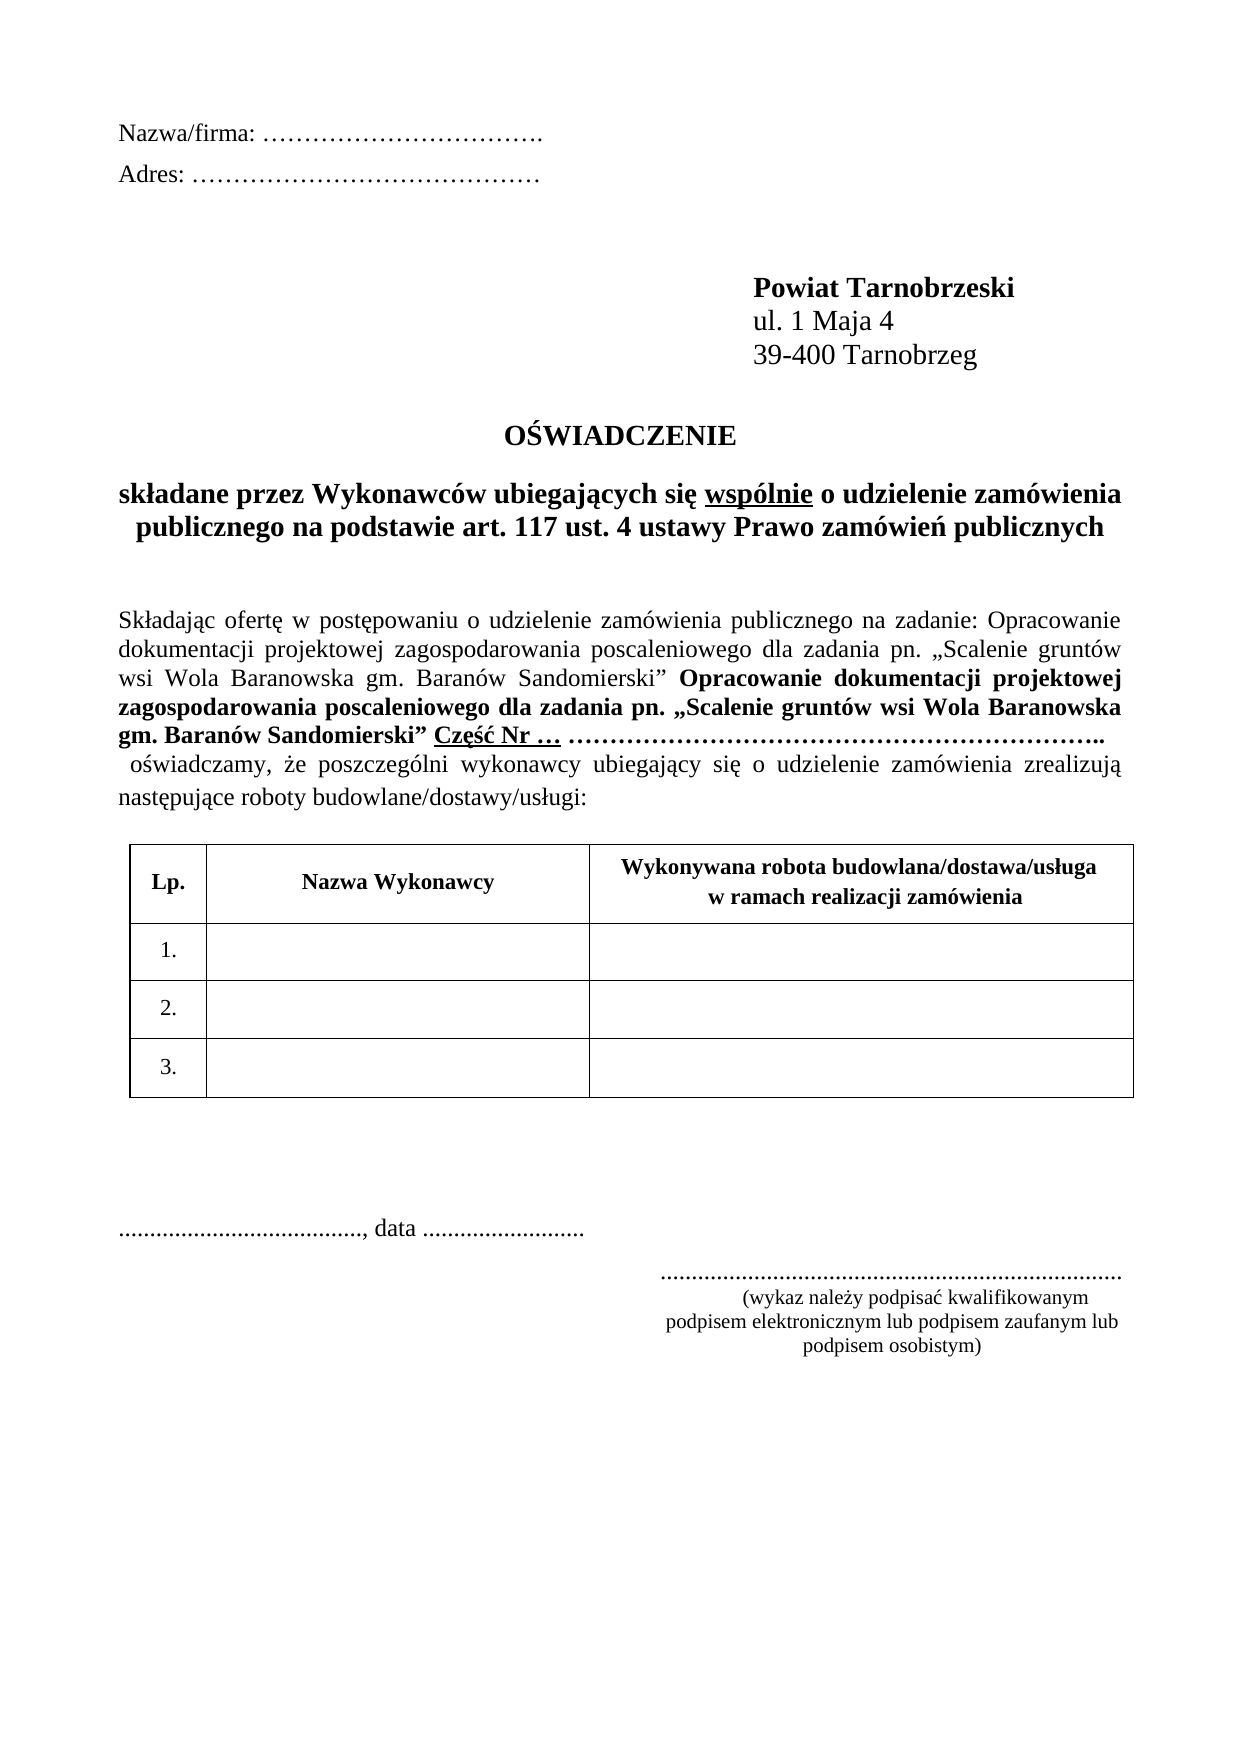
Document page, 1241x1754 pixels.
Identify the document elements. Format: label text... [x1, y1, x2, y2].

table_header Wykonywana robota budowlana/dostawa/usługa w ramach realizacji zamówienia [590, 845, 1133, 922]
table_header Nazwa Wykonawcy [207, 845, 589, 922]
list Adres: …………………………………… [118, 159, 1122, 188]
table_cell [207, 981, 589, 1038]
text składane przez Wykonawców ubiegających się wspólnie o udzielenie zamówienia publicznego na podstawie art. 117 ust. 4 ustawy Prawo zamówień publicznych [118, 476, 1122, 543]
text 39-400 Tarnobrzeg [753, 337, 1122, 370]
table_cell [590, 1039, 1133, 1097]
text Powiat Tarnobrzeski [339, 270, 1122, 303]
text .......................................................................... [561, 1256, 1122, 1285]
table_cell [207, 1039, 589, 1097]
text ......................................., data .......................... [118, 1213, 1122, 1242]
text OŚWIADCZENIE [118, 418, 1122, 452]
list Nazwa/firma: ……………………………. [118, 118, 1122, 147]
table_cell [207, 924, 589, 980]
table_cell [590, 924, 1133, 980]
text Składając ofertę w postępowaniu o udzielenie zamówienia publicznego na zadanie: Opracowanie dokumentacji projektowej zagospodarowania poscaleniowego dla zadania pn. „Scalenie gruntów wsi Wola Baranowska gm. Baranów Sandomierski” Opracowanie dokumentacji projektowej zagospodarowania poscaleniowego dla zadania pn. „Scalenie gruntów wsi Wola Baranowska gm. Baranów Sandomierski” Część Nr … ……………………………………………………….. [118, 605, 1122, 749]
table_cell 3. [131, 1039, 206, 1097]
table_header Lp. [131, 845, 206, 922]
table_cell [590, 981, 1133, 1038]
table_cell 2. [131, 981, 206, 1038]
text ul. 1 Maja 4 [753, 303, 1122, 337]
text (wykaz należy podpisać kwalifikowanym podpisem elektronicznym lub podpisem zaufanym lub podpisem osobistym) [662, 1285, 1122, 1357]
table_cell 1. [131, 924, 206, 980]
text oświadczamy, że poszczególni wykonawcy ubiegający się o udzielenie zamówienia zrealizują następujące roboty budowlane/dostawy/usługi: [118, 749, 1122, 811]
